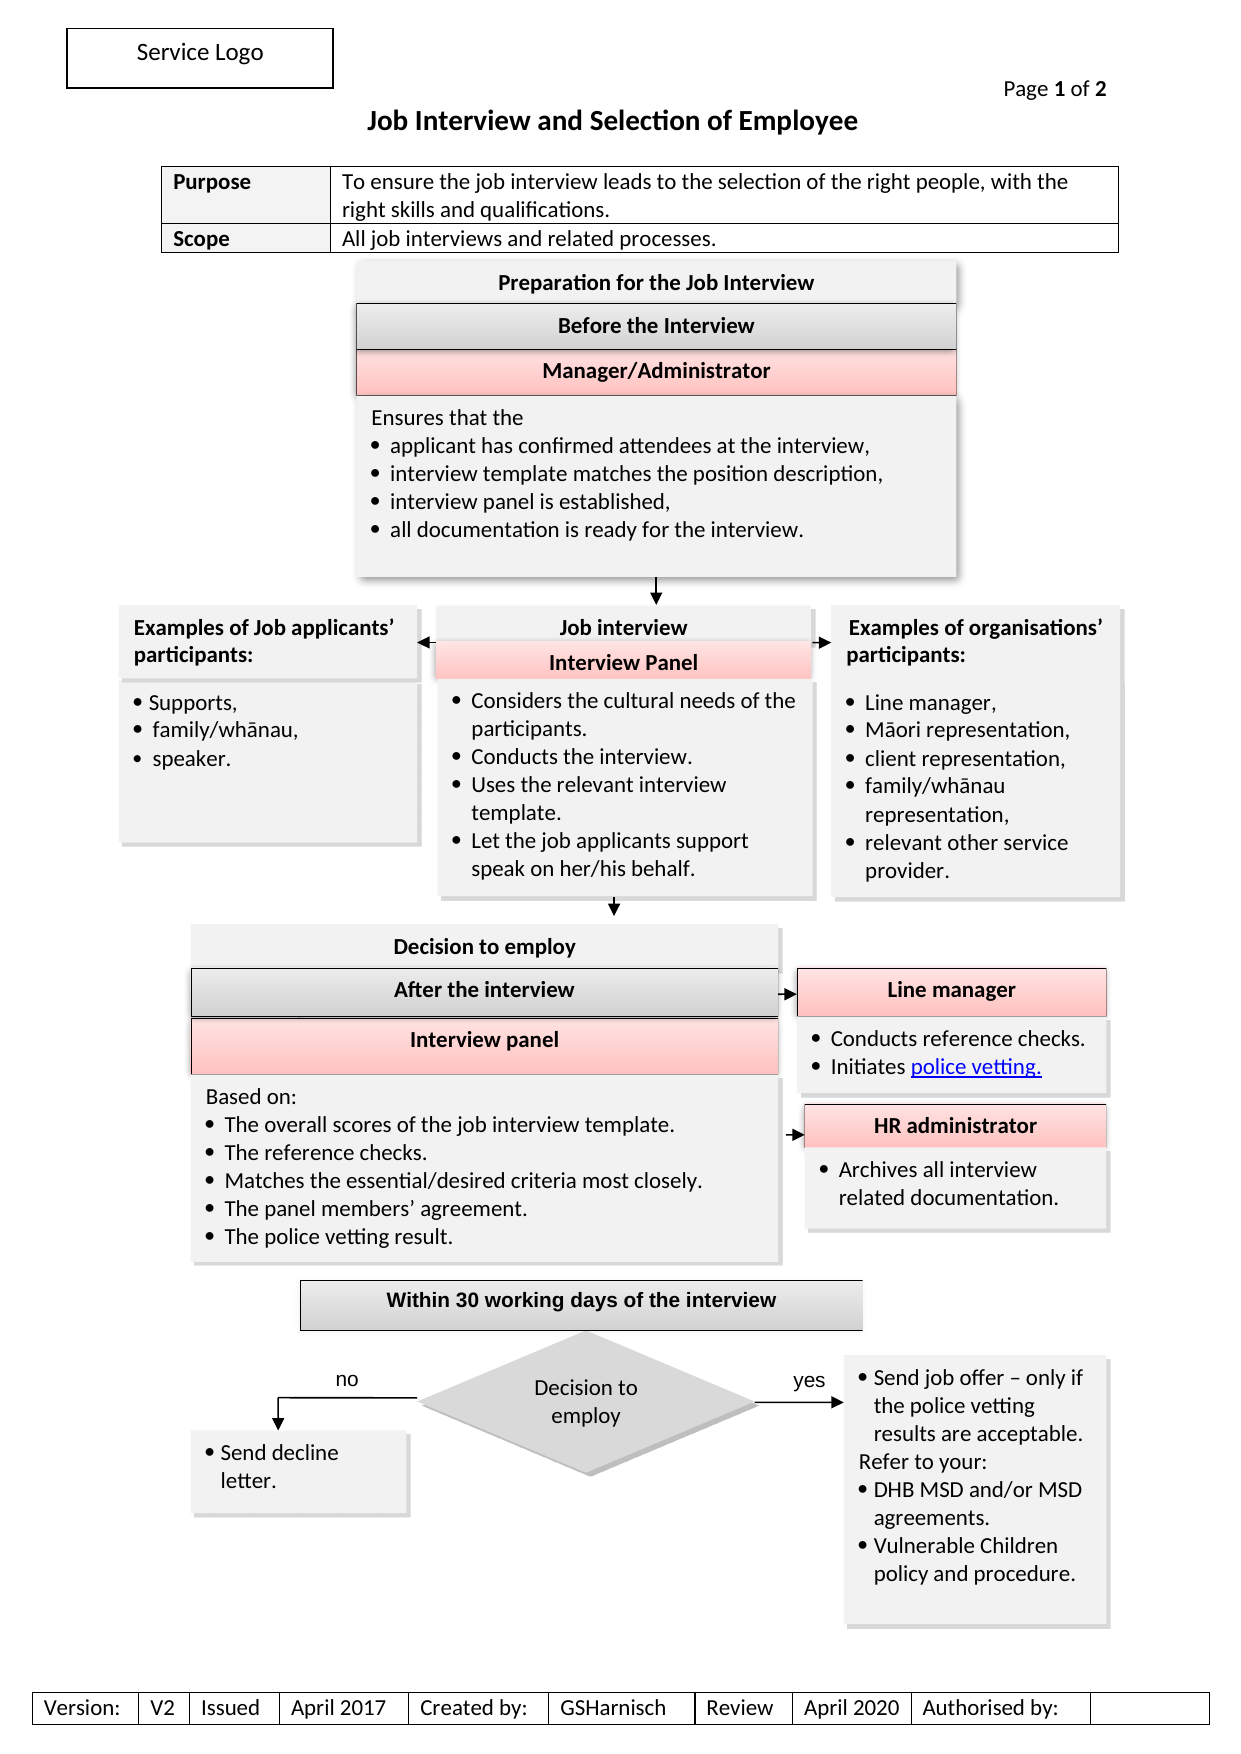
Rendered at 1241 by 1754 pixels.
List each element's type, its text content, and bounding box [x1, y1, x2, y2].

table_header To ensure the job interview leads to the selection of the right people, with the right skills and qualifications. [331, 167, 1118, 223]
table_cell All job interviews and related processes. [331, 224, 1118, 252]
table_header Purpose [162, 167, 330, 223]
table_cell Scope [162, 224, 330, 252]
